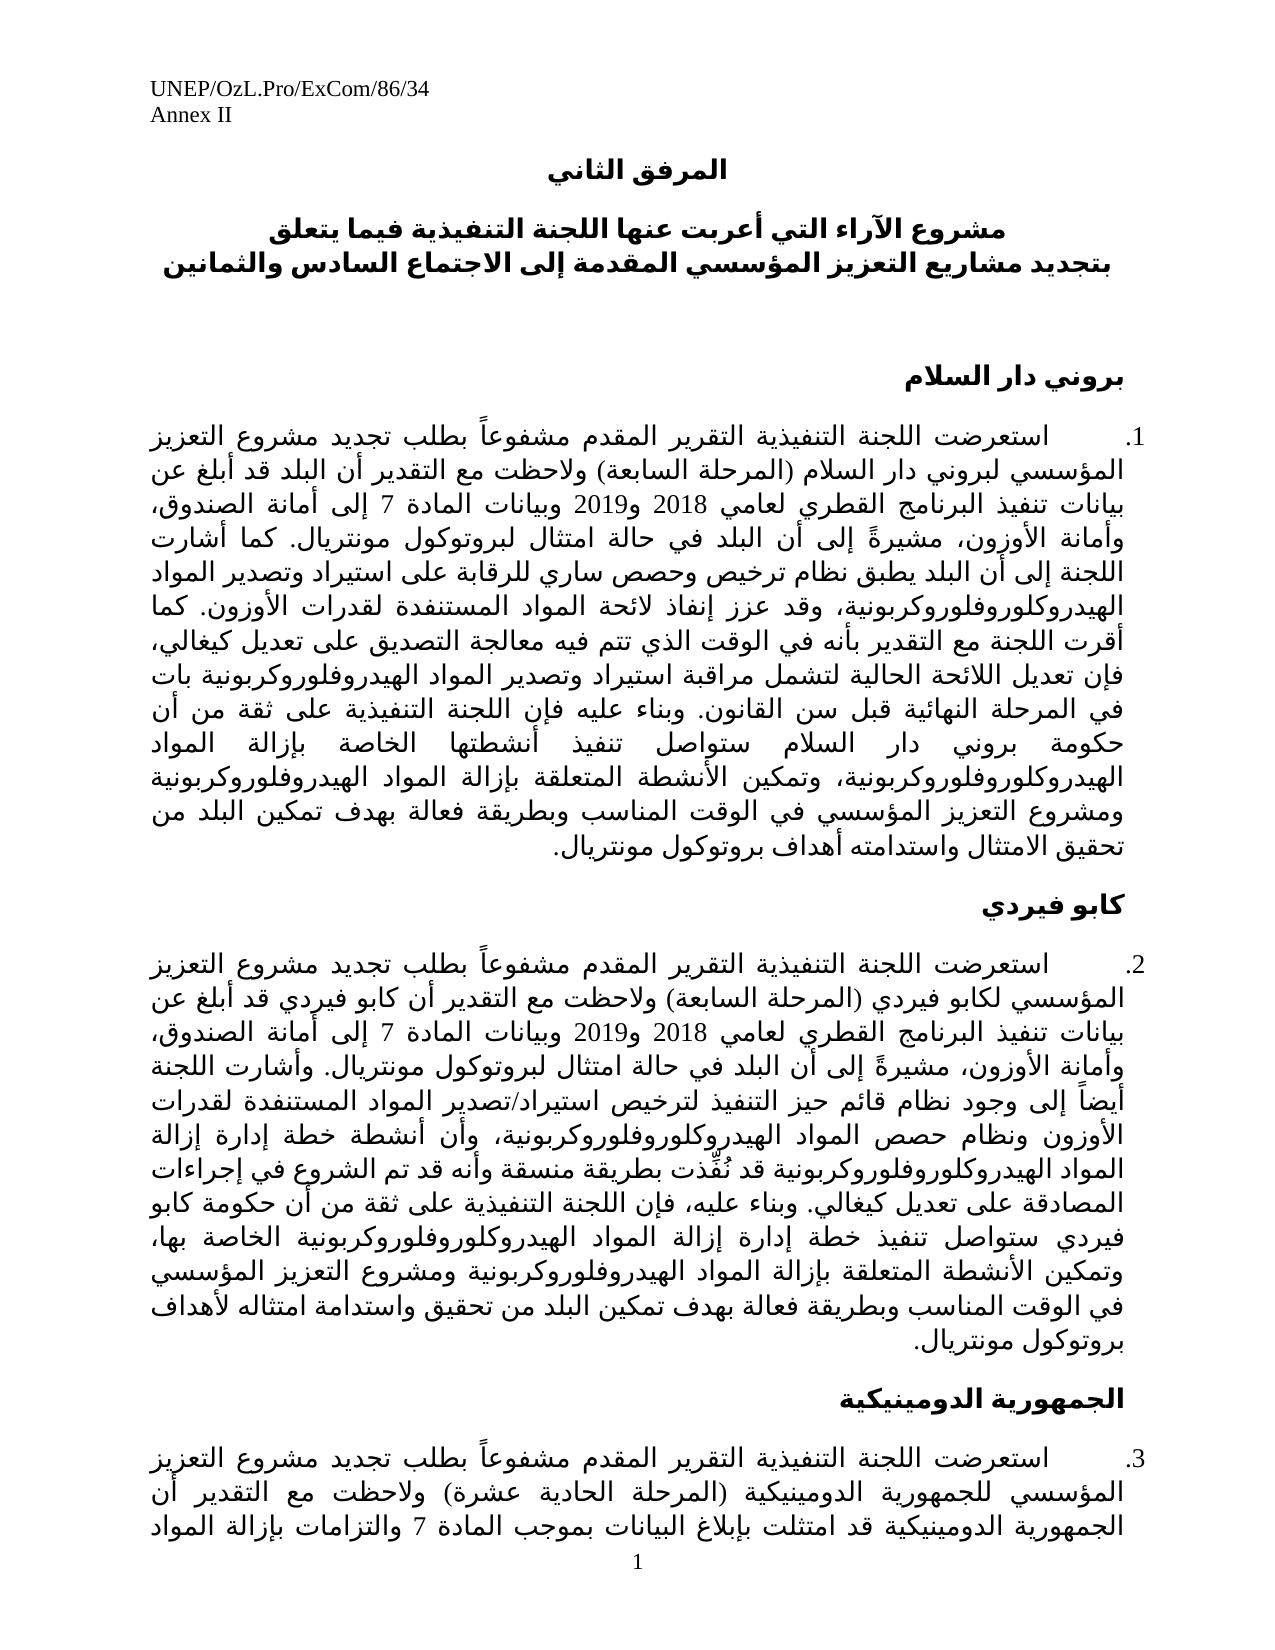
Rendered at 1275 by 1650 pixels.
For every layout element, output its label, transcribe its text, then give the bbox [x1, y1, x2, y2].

text كابو فيردي [150, 889, 1125, 920]
text الجمهورية الدومينيكية [150, 1383, 1125, 1414]
text بروني دار السلام [150, 361, 1125, 392]
list استعرضت اللجنة التنفيذية التقرير المقدم مشفوعاً بطلب تجديد مشروع التعزيز المؤسسي لبروني دار السلام (المرحلة السابعة) ولاحظت مع التقدير أن البلد قد أبلغ عن بيانات تنفيذ البرنامج القطري لعامي 2018 و2019 وبيانات المادة 7 إلى أمانة الصندوق، وأمانة الأوزون، مشيرةً إلى أن البلد في حالة امتثال لبروتوكول مونتريال. كما أشارت اللجنة إلى أن البلد يطبق نظام ترخيص وحصص ساري للرقابة على استيراد وتصدير المواد الهيدروكلوروفلوروكربونية، وقد عزز إنفاذ لائحة المواد المستنفدة لقدرات الأوزون. كما أقرت اللجنة مع التقدير بأنه في الوقت الذي تتم فيه معالجة التصديق على تعديل كيغالي، فإن تعديل اللائحة الحالية لتشمل مراقبة استيراد وتصدير المواد الهيدروفلوروكربونية بات في المرحلة النهائية قبل سن القانون. وبناء عليه فإن اللجنة التنفيذية على ثقة من أن حكومة بروني دار السلام ستواصل تنفيذ أنشطتها الخاصة بإزالة المواد الهيدروكلوروفلوروكربونية، وتمكين الأنشطة المتعلقة بإزالة المواد الهيدروفلوروكربونية ومشروع التعزيز المؤسسي في الوقت المناسب وبطريقة فعالة بهدف تمكين البلد من تحقيق الامتثال واستدامته أهداف بروتوكول مونتريال. [150, 420, 1125, 861]
list استعرضت اللجنة التنفيذية التقرير المقدم مشفوعاً بطلب تجديد مشروع التعزيز المؤسسي لكابو فيردي (المرحلة السابعة) ولاحظت مع التقدير أن كابو فيردي قد أبلغ عن بيانات تنفيذ البرنامج القطري لعامي 2018 و2019 وبيانات المادة 7 إلى أمانة الصندوق، وأمانة الأوزون، مشيرةً إلى أن البلد في حالة امتثال لبروتوكول مونتريال. وأشارت اللجنة أيضاً إلى وجود نظام قائم حيز التنفيذ لترخيص استيراد/تصدير المواد المستنفدة لقدرات الأوزون ونظام حصص المواد الهيدروكلوروفلوروكربونية، وأن أنشطة خطة إدارة إزالة المواد الهيدروكلوروفلوروكربونية قد نُفِّذت بطريقة منسقة وأنه قد تم الشروع في إجراءات المصادقة على تعديل كيغالي. وبناء عليه، فإن اللجنة التنفيذية على ثقة من أن حكومة كابو فيردي ستواصل تنفيذ خطة إدارة إزالة المواد الهيدروكلوروفلوروكربونية الخاصة بها، وتمكين الأنشطة المتعلقة بإزالة المواد الهيدروفلوروكربونية ومشروع التعزيز المؤسسي في الوقت المناسب وبطريقة فعالة بهدف تمكين البلد من تحقيق واستدامة امتثاله لأهداف بروتوكول مونتريال. [150, 948, 1125, 1355]
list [150, 1442, 1125, 1542]
text المرفق الثاني [150, 154, 1125, 185]
text مشروع الآراء التي أعربت عنها اللجنة التنفيذية فيما يتعلق بتجديد مشاريع التعزيز المؤسسي المقدمة إلى الاجتماع السادس والثمانين [150, 213, 1125, 278]
